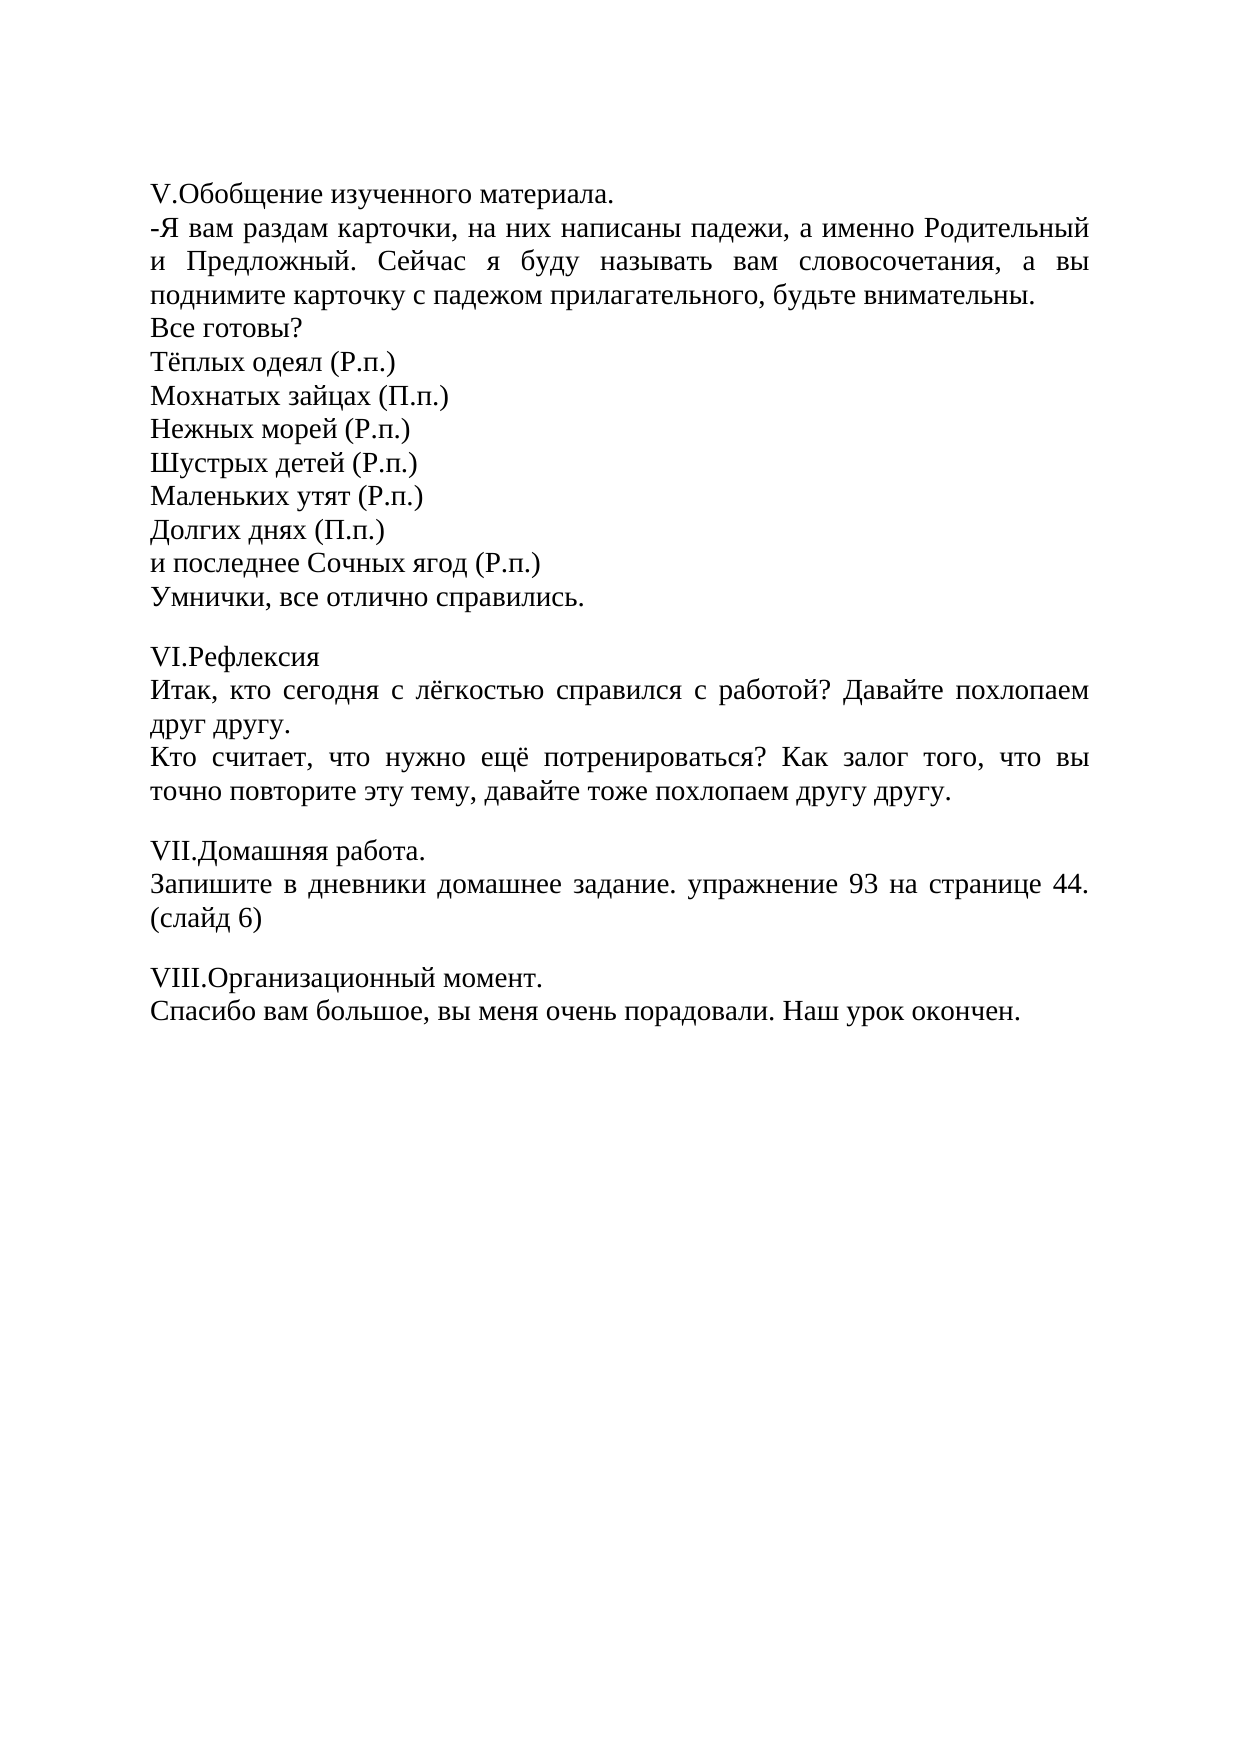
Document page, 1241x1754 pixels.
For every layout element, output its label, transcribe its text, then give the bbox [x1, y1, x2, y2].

text VI.Рефлексия [150, 639, 1090, 672]
text Нежных морей (Р.п.) [150, 411, 1090, 445]
text VII.Домашняя работа. [150, 833, 1090, 866]
text Спасибо вам большое, вы меня очень порадовали. Наш урок окончен. [150, 993, 1090, 1027]
text V.Обобщение изученного материала. [150, 176, 1090, 210]
text Умнички, все отлично справились. [150, 579, 1090, 612]
text Маленьких утят (Р.п.) [150, 478, 1090, 512]
text Долгих днях (П.п.) [150, 512, 1090, 545]
text Запишите в дневники домашнее задание. упражнение 93 на странице 44. (слайд 6) [150, 866, 1090, 933]
text Кто считает, что нужно ещё потренироваться? Как залог того, что вы точно повторите эту тему, давайте тоже похлопаем другу другу. [150, 739, 1090, 806]
text и последнее Сочных ягод (Р.п.) [150, 545, 1090, 579]
text Итак, кто сегодня с лёгкостью справился с работой? Давайте похлопаем друг другу. [150, 672, 1090, 739]
text Все готовы? [150, 311, 1090, 344]
text -Я вам раздам карточки, на них написаны падежи, а именно Родительный и Предложный. Сейчас я буду называть вам словосочетания, а вы поднимите карточку с падежом прилагательного, будьте внимательны. [150, 210, 1090, 311]
text Шустрых детей (Р.п.) [150, 445, 1090, 478]
text Мохнатых зайцах (П.п.) [150, 378, 1090, 411]
text VIII.Организационный момент. [150, 960, 1090, 993]
text Тёплых одеял (Р.п.) [150, 344, 1090, 378]
